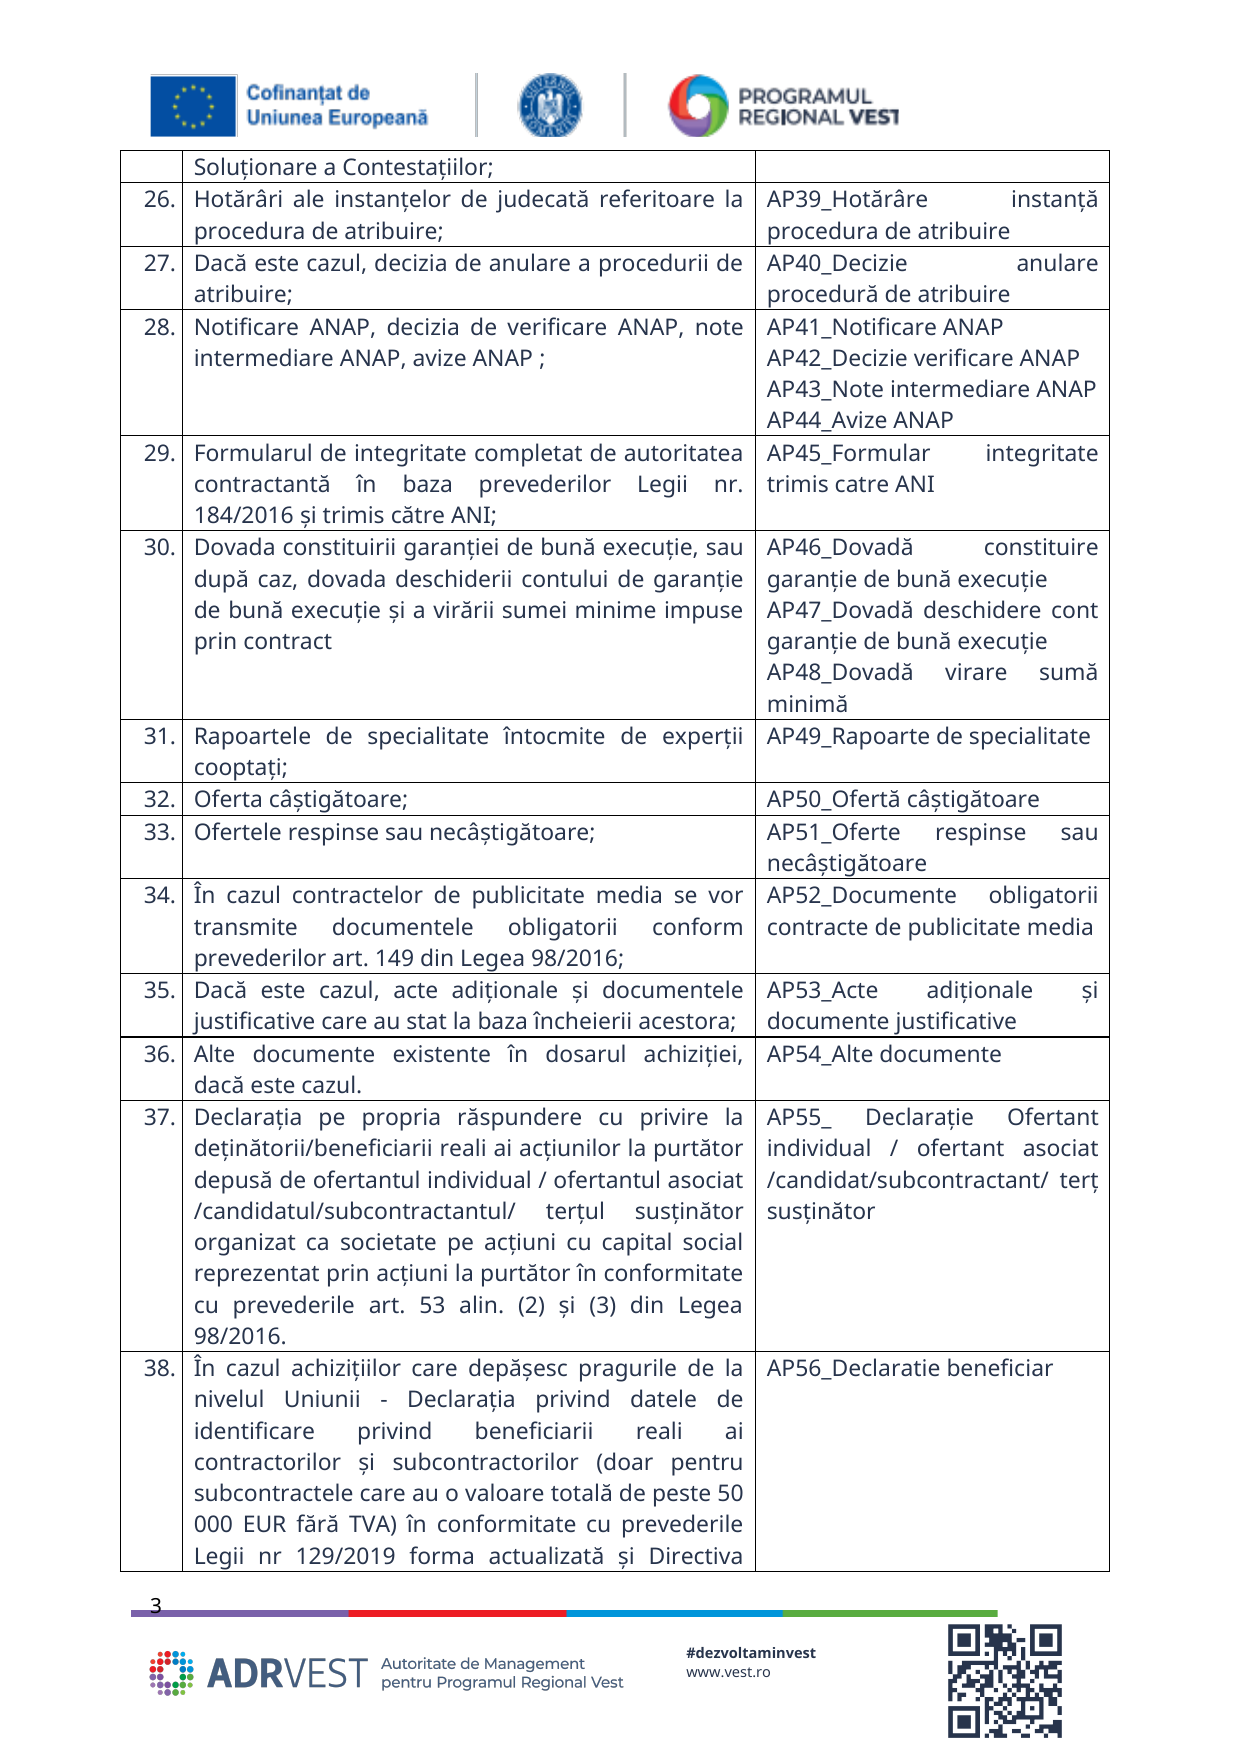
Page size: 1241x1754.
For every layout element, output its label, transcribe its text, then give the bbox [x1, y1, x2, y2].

table_cell Hotărâri ale instanțelor de judecată referitoare la procedura de atribuire; [183, 183, 755, 246]
table_cell AP49_Rapoarte de specialitate [756, 720, 1109, 782]
table_cell [121, 1038, 182, 1100]
table_cell [121, 247, 182, 309]
table_cell Alte documente existente în dosarul achiziției, dacă este cazul. [183, 1038, 755, 1100]
table_cell Dovada constituirii garanției de bună execuție, sau după caz, dovada deschiderii contului de garanție de bună execuție și a virării sumei minime impuse prin contract [183, 531, 755, 719]
table_cell Ofertele respinse sau necâștigătoare; [183, 816, 755, 878]
table_cell [121, 183, 182, 246]
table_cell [183, 151, 755, 182]
table_cell Dacă este cazul, decizia de anulare a procedurii de atribuire; [183, 247, 755, 309]
picture [939, 1616, 1071, 1747]
table_cell [121, 974, 182, 1036]
table_cell [121, 783, 182, 814]
table_cell [121, 1352, 182, 1571]
table_cell Declarația pe propria răspundere cu privire la deținătorii/beneficiarii reali ai acțiunilor la purtător depusă de ofertantul individual / ofertantul asociat /candidatul/subcontractantul/ terțul susținător organizat ca societate pe acțiuni cu capital social reprezentat prin acțiuni la purtător în conformitate cu prevederile art. 53 alin. (2) și (3) din Legea 98/2016. [183, 1101, 755, 1351]
table_cell [121, 879, 182, 973]
table_cell Formularul de integritate completat de autoritatea contractantă în baza prevederilor Legii nr. 184/2016 și trimis către ANI; [183, 436, 755, 530]
table_cell AP52_Documente obligatorii contracte de publicitate media [756, 879, 1109, 973]
table_cell AP46_Dovadă constituire garanție de bună execuție AP47_Dovadă deschidere cont garanție de bună execuție AP48_Dovadă virare sumă minimă [756, 531, 1109, 719]
table_cell [121, 720, 182, 782]
table_cell În cazul contractelor de publicitate media se vor transmite documentele obligatorii conform prevederilor art. 149 din Legea 98/2016; [183, 879, 755, 973]
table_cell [756, 1352, 1109, 1571]
table_cell Dacă este cazul, acte adiționale și documentele justificative care au stat la baza încheierii acestora; [183, 974, 755, 1036]
table_cell [121, 436, 182, 530]
table_cell [121, 1101, 182, 1351]
table_cell AP45_Formular integritate trimis catre ANI [756, 436, 1109, 530]
table_cell [121, 816, 182, 878]
table_cell Rapoartele de specialitate întocmite de experții cooptați; [183, 720, 755, 782]
table_cell AP40_Decizie anulare procedură de atribuire [756, 247, 1109, 309]
table_cell [121, 531, 182, 719]
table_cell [756, 151, 1109, 182]
table_cell AP50_Ofertă câștigătoare [756, 783, 1109, 814]
table_cell AP55_ Declarație Ofertant individual / ofertant asociat /candidat/subcontractant/ terț susținător [756, 1101, 1109, 1351]
table_cell AP51_Oferte respinse sau necâștigătoare [756, 816, 1109, 878]
table_cell [121, 151, 182, 182]
table_cell Oferta câștigătoare; [183, 783, 755, 814]
table_cell AP41_Notificare ANAP AP42_Decizie verificare ANAP AP43_Note intermediare ANAP AP44_Avize ANAP [756, 310, 1109, 435]
table_cell AP39_Hotărâre instanță procedura de atribuire [756, 183, 1109, 246]
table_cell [183, 1352, 755, 1571]
table_cell [121, 310, 182, 435]
table_cell AP53_Acte adiționale și documente justificative [756, 974, 1109, 1036]
table_cell AP54_Alte documente [756, 1038, 1109, 1100]
table_cell Notificare ANAP, decizia de verificare ANAP, note intermediare ANAP, avize ANAP ; [183, 310, 755, 435]
picture [140, 1648, 629, 1699]
